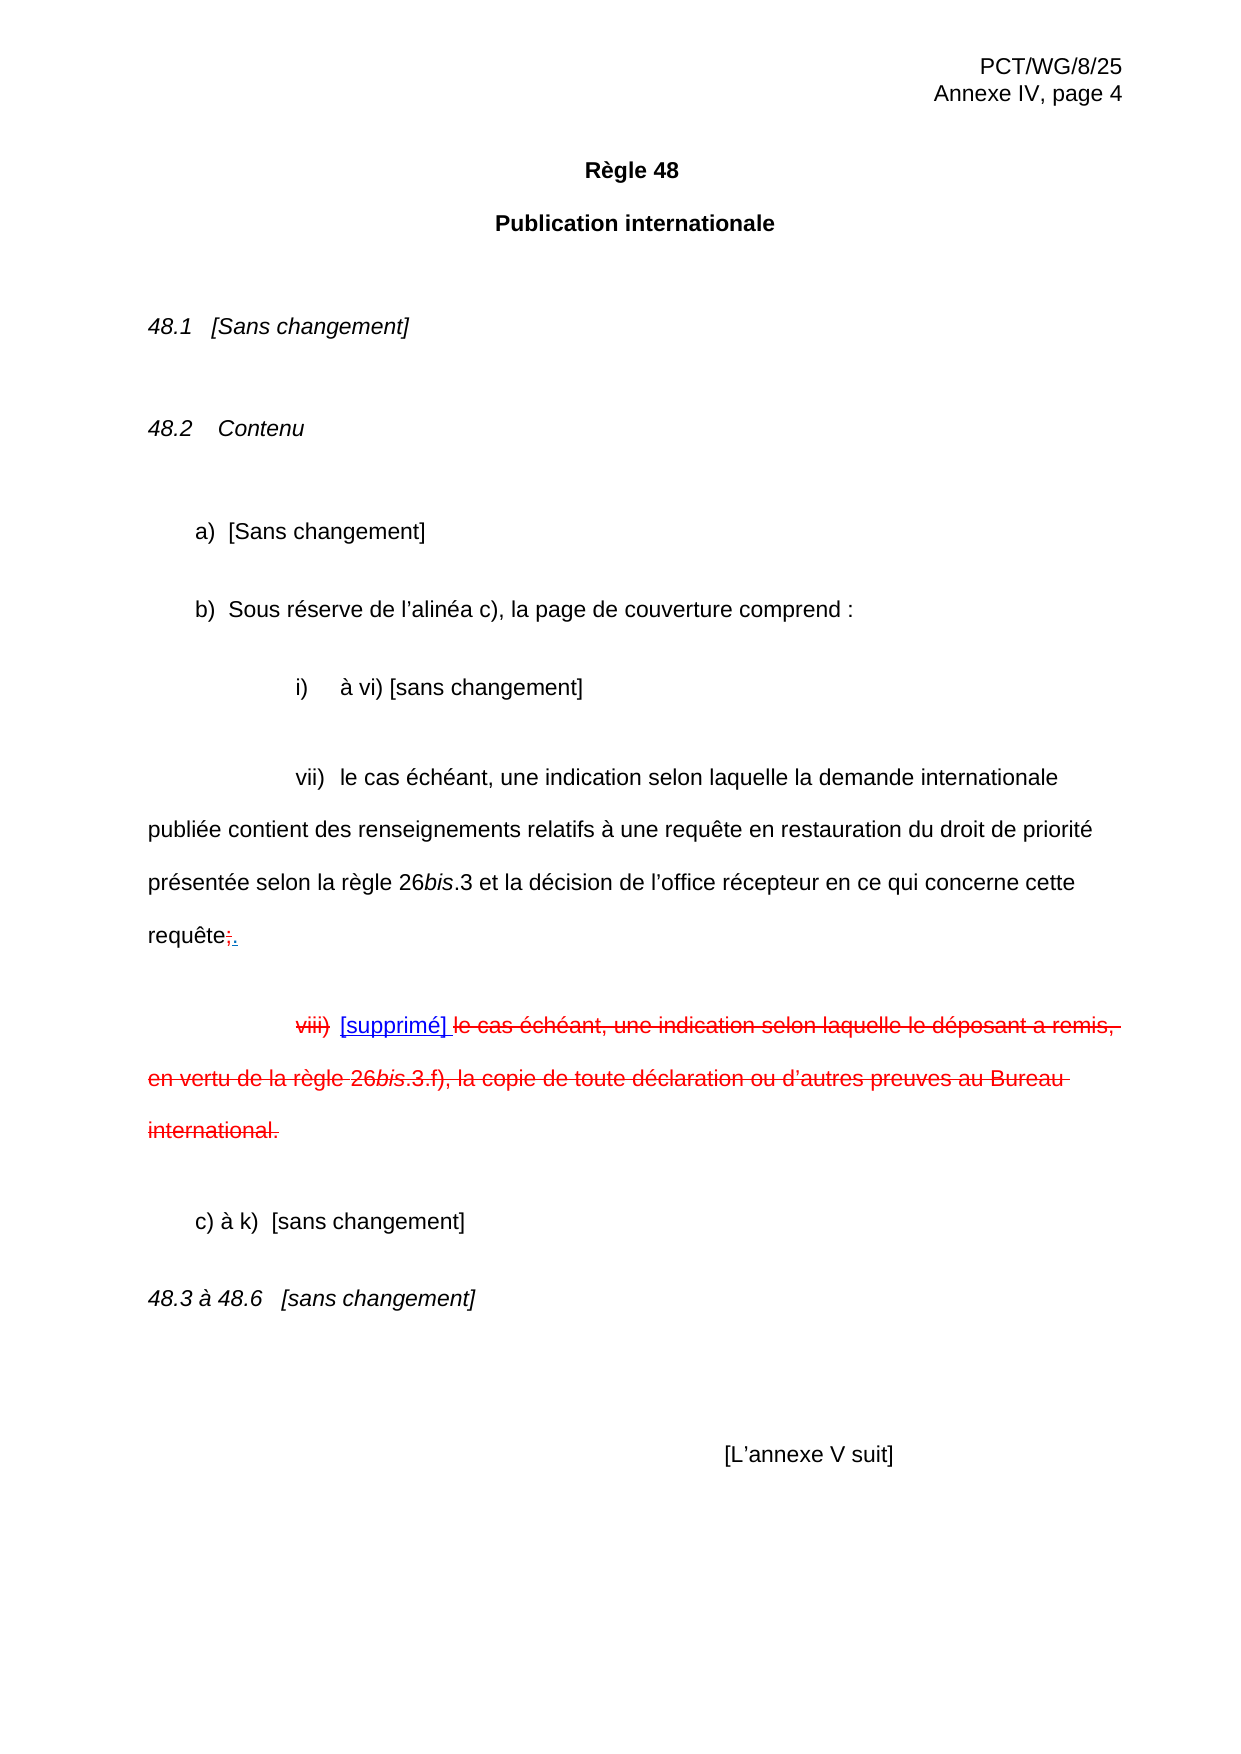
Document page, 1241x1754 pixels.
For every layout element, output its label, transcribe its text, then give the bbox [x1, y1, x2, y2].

text i) à vi) [sans changement] [148, 673, 1122, 700]
text 48.1 [Sans changement] [148, 313, 1122, 339]
title Règle 48 Publication internationale [148, 157, 1122, 236]
text [L’annexe V suit] [724, 1441, 1122, 1467]
text vii) le cas échéant, une indication selon laquelle la demande internationale publiée contient des renseignements relatifs à une requête en restauration du droit de priorité présentée selon la règle 26bis.3 et la décision de l’office récepteur en ce qui concerne cette requête;. [148, 764, 1122, 948]
text b) Sous réserve de l’alinéa c), la page de couverture comprend : [148, 596, 1122, 622]
text a) [Sans changement] [148, 518, 1122, 544]
text 48.2 Contenu [148, 415, 1122, 442]
text c) à k) [sans changement] [148, 1208, 1122, 1234]
text 48.3 à 48.6 [sans changement] [148, 1285, 1122, 1312]
text viii) [supprimé] le cas échéant, une indication selon laquelle le déposant a remis, en vertu de la règle 26bis.3.f), la copie de toute déclaration ou d’autres preuves au Bureau international. [148, 1012, 1122, 1144]
